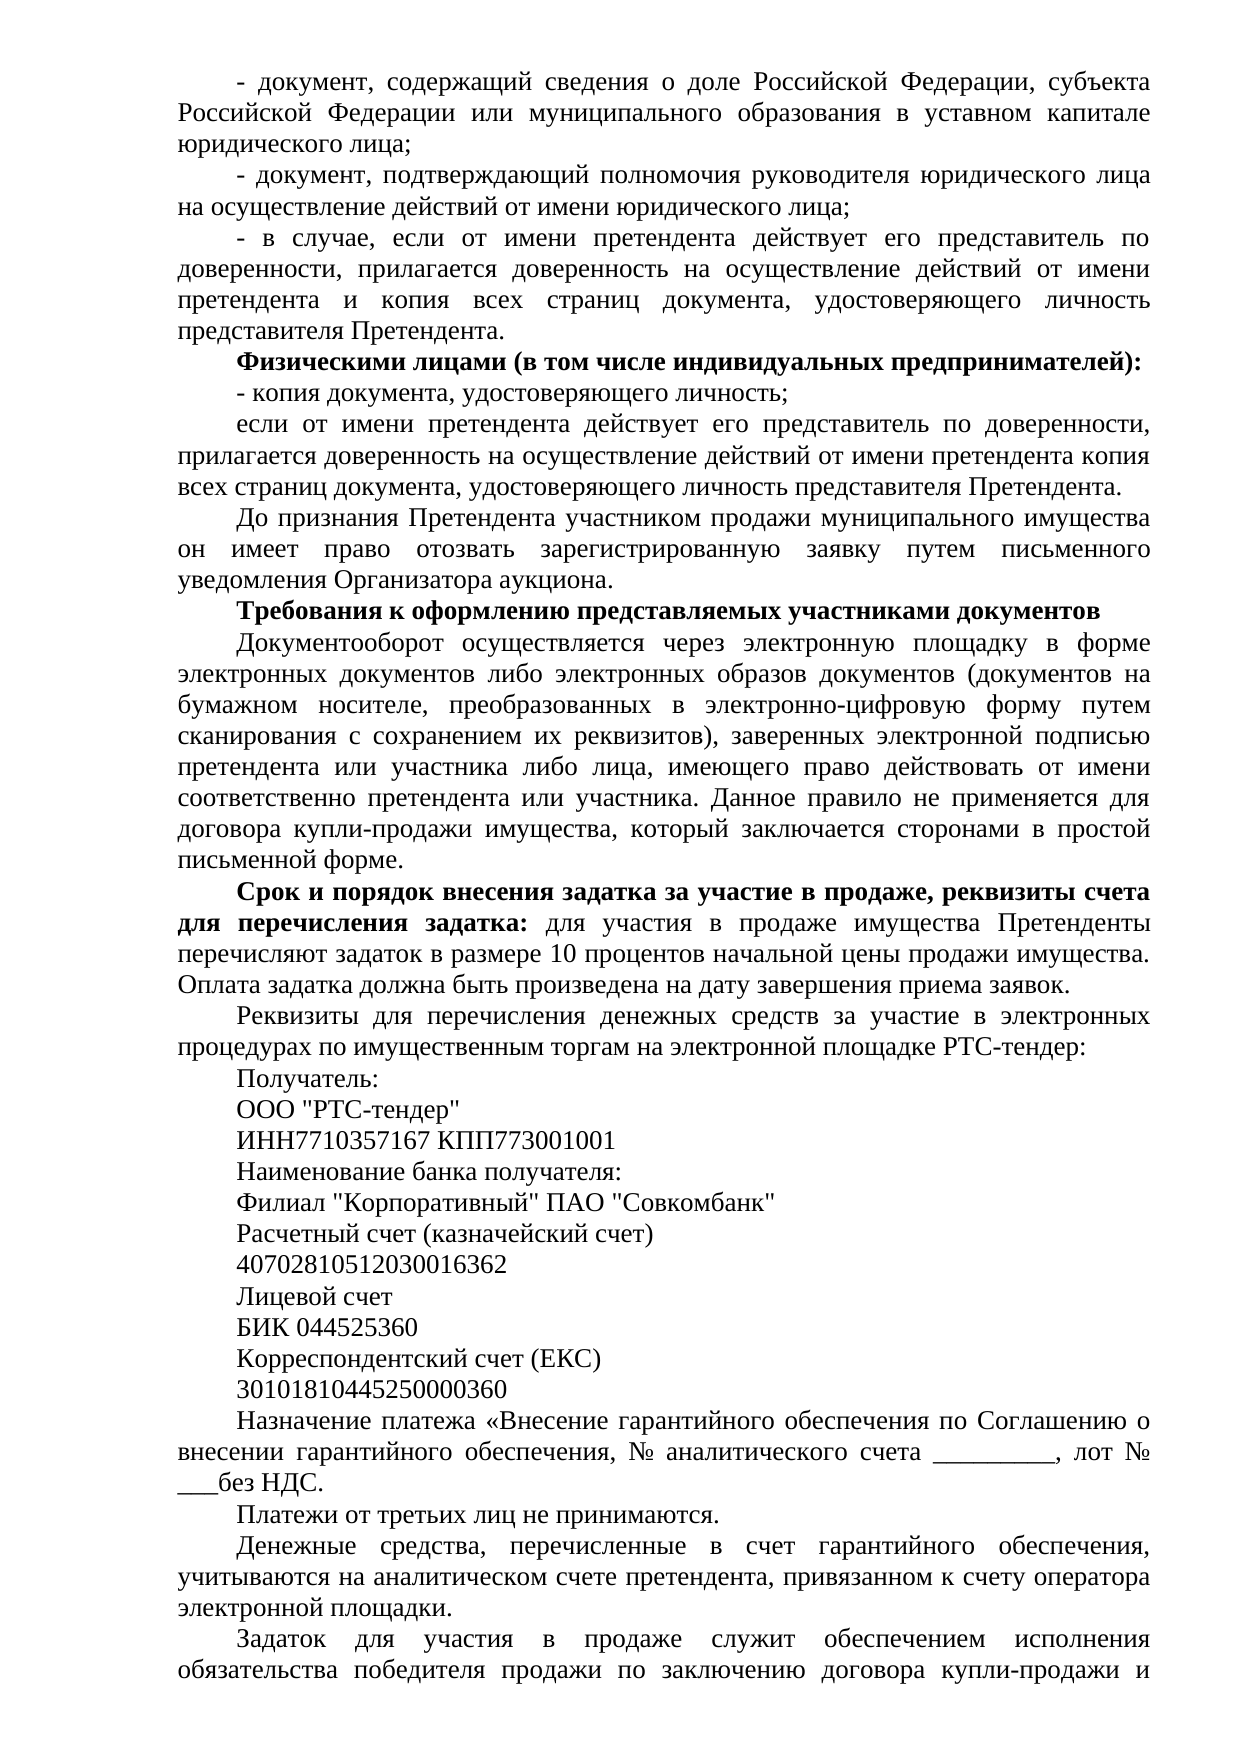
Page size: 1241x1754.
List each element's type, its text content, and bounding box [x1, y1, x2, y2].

text Платежи от третьих лиц не принимаются. [177, 1498, 1152, 1529]
text если от имени претендента действует его представитель по доверенности, прилагается доверенность на осуществление действий от имени претендента копия всех страниц документа, удостоверяющего личность представителя Претендента. [177, 408, 1152, 501]
text 30101810445250000360 [177, 1373, 1152, 1404]
text Наименование банка получателя: [177, 1155, 1152, 1186]
text ИНН7710357167 КПП773001001 [177, 1124, 1152, 1155]
text Реквизиты для перечисления денежных средств за участие в электронных процедурах по имущественным торгам на электронной площадке РТС-тендер: [177, 999, 1152, 1062]
text Физическими лицами (в том числе индивидуальных предпринимателей): [177, 345, 1152, 376]
text - документ, подтверждающий полномочия руководителя юридического лица на осуществление действий от имени юридического лица; [177, 158, 1152, 221]
text - в случае, если от имени претендента действует его представитель по доверенности, прилагается доверенность на осуществление действий от имени претендента и копия всех страниц документа, удостоверяющего личность представителя Претендента. [177, 221, 1152, 345]
text - документ, содержащий сведения о доле Российской Федерации, субъекта Российской Федерации или муниципального образования в уставном капитале юридического лица; [177, 65, 1152, 158]
text ООО "РТС-тендер" [177, 1093, 1152, 1124]
text Филиал "Корпоративный" ПАО "Совкомбанк" [177, 1186, 1152, 1217]
text Назначение платежа «Внесение гарантийного обеспечения по Соглашению о внесении гарантийного обеспечения, № аналитического счета _________, лот № ___без НДС. [177, 1404, 1152, 1498]
text До признания Претендента участником продажи муниципального имущества он имеет право отозвать зарегистрированную заявку путем письменного уведомления Организатора аукциона. [177, 501, 1152, 594]
text - копия документа, удостоверяющего личность; [177, 376, 1152, 408]
text Корреспондентский счет (ЕКС) [177, 1342, 1152, 1373]
text БИК 044525360 [177, 1311, 1152, 1342]
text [177, 1622, 1152, 1684]
text Срок и порядок внесения задатка за участие в продаже, реквизиты счета для перечисления задатка: для участия в продаже имущества Претенденты перечисляют задаток в размере 10 процентов начальной цены продажи имущества. Оплата задатка должна быть произведена на дату завершения приема заявок. [177, 875, 1152, 999]
text Документооборот осуществляется через электронную площадку в форме электронных документов либо электронных образов документов (документов на бумажном носителе, преобразованных в электронно-цифровую форму путем сканирования с сохранением их реквизитов), заверенных электронной подписью претендента или участника либо лица, имеющего право действовать от имени соответственно претендента или участника. Данное правило не применяется для договора купли-продажи имущества, который заключается сторонами в простой письменной форме. [177, 626, 1152, 875]
text Денежные средства, перечисленные в счет гарантийного обеспечения, учитываются на аналитическом счете претендента, привязанном к счету оператора электронной площадки. [177, 1529, 1152, 1622]
text Расчетный счет (казначейский счет) [177, 1217, 1152, 1248]
text 40702810512030016362 [177, 1248, 1152, 1280]
text Требования к оформлению представляемых участниками документов [177, 594, 1152, 626]
text Получатель: [177, 1062, 1152, 1093]
text Лицевой счет [177, 1280, 1152, 1311]
